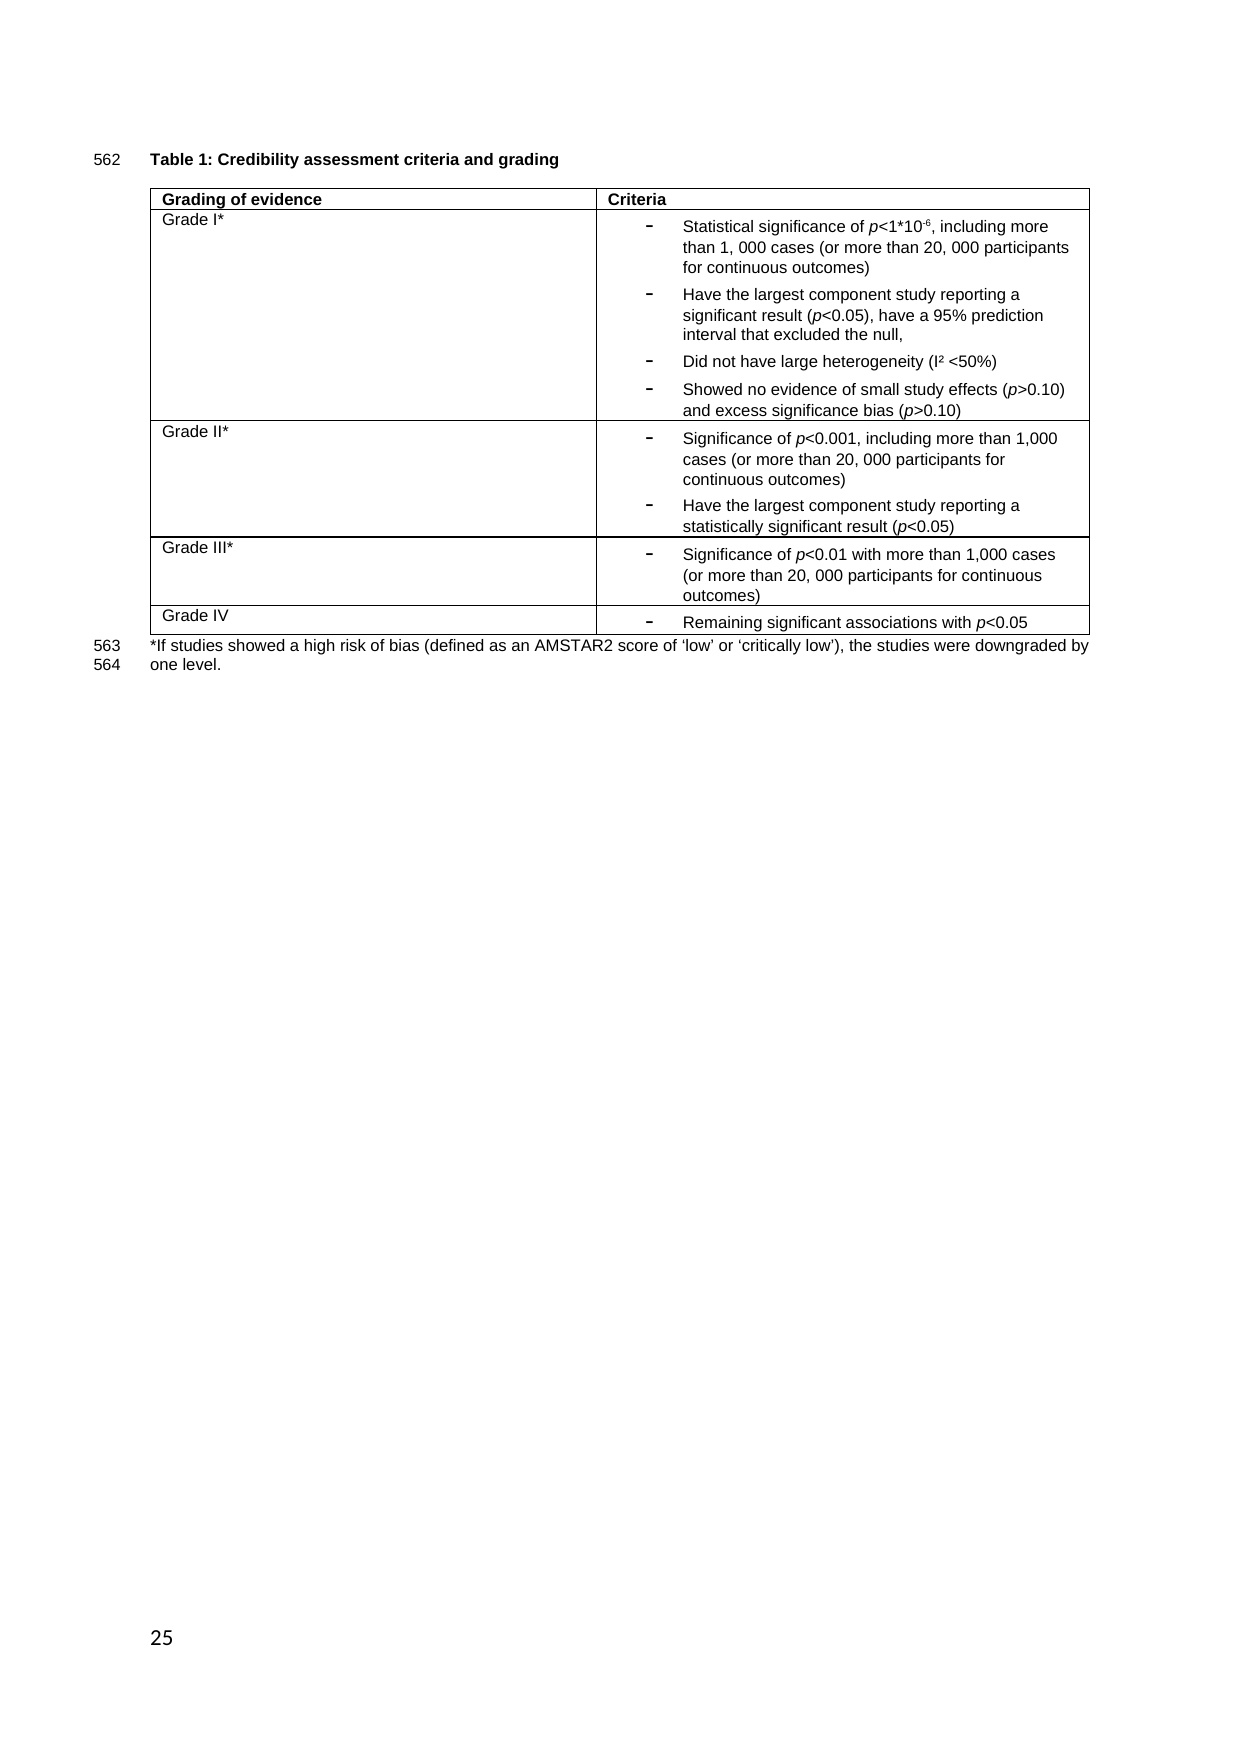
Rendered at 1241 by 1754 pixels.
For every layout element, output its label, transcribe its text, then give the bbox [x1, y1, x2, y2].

text *If studies showed a high risk of bias (defined as an AMSTAR2 score of ‘low’ or ‘critically low’), the studies were downgraded by one level. [150, 635, 1090, 674]
table_header Grading of evidence [151, 189, 596, 208]
table_cell Statistical significance of p<1*10-6, including more than 1, 000 cases (or more than 20, 000 participants for continuous outcomes) Have the largest component study reporting a significant result (p<0.05), have a 95% prediction interval that excluded the null, Did not have large heterogeneity (I² <50%) Showed no evidence of small study effects (p>0.10) and excess significance bias (p>0.10) [597, 210, 1089, 420]
table_cell Grade I* [151, 210, 596, 420]
table_cell Grade III* [151, 538, 596, 604]
table_cell Remaining significant associations with p<0.05 [597, 606, 1089, 634]
table_header Criteria [597, 189, 1089, 208]
table_cell Grade IV [151, 606, 596, 634]
table_cell Grade II* [151, 421, 596, 536]
table_cell Significance of p<0.001, including more than 1,000 cases (or more than 20, 000 participants for continuous outcomes) Have the largest component study reporting a statistically significant result (p<0.05) [597, 421, 1089, 536]
text Table 1: Credibility assessment criteria and grading [150, 150, 1090, 169]
table_cell Significance of p<0.01 with more than 1,000 cases (or more than 20, 000 participants for continuous outcomes) [597, 538, 1089, 604]
